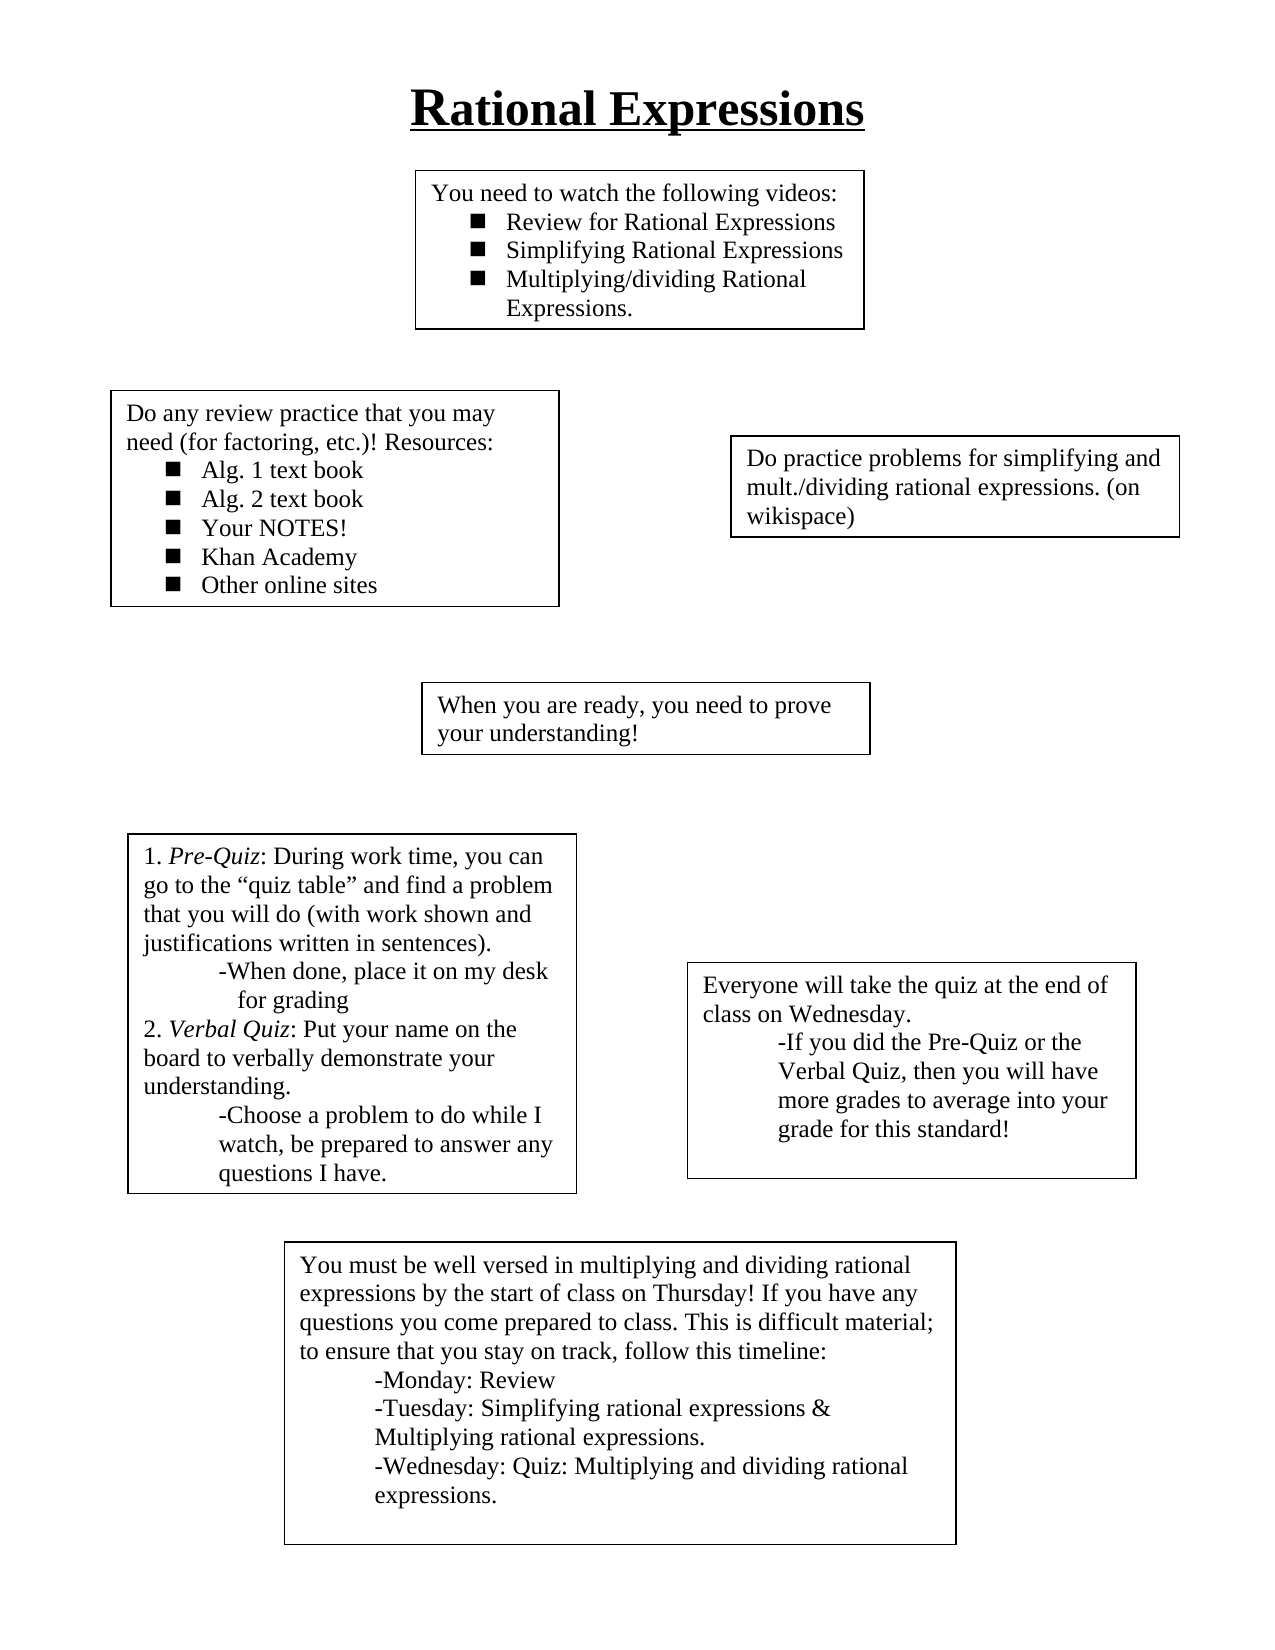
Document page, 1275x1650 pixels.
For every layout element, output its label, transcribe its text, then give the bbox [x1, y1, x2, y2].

list Rational Expressions [75, 75, 1200, 137]
